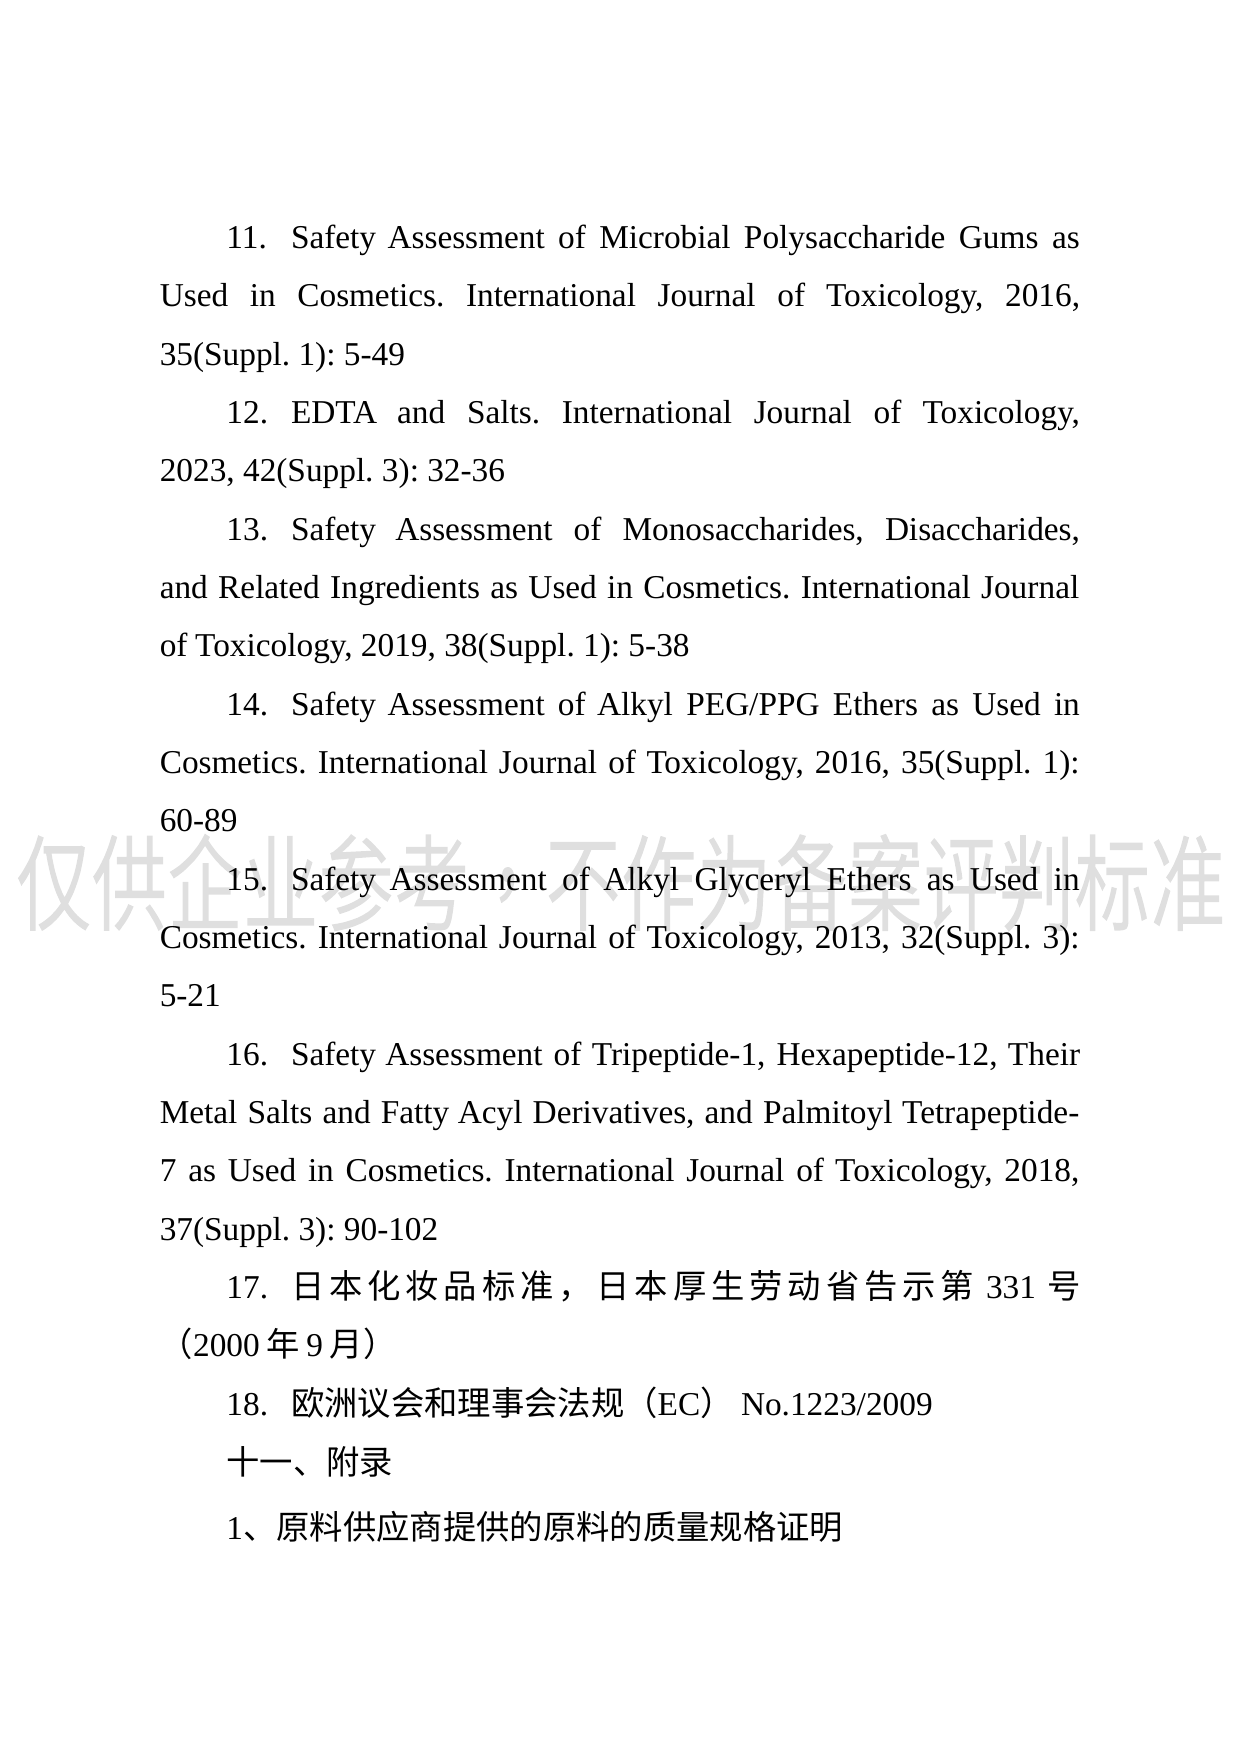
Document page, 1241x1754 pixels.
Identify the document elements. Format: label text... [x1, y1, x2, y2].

list Safety Assessment of Tripeptide-1, Hexapeptide-12, Their Metal Salts and Fatty Acyl Derivatives, and Palmitoyl Tetrapeptide-7 as Used in Cosmetics. International Journal of Toxicology, 2018, 37(Suppl. 3): 90-102 [159, 1018, 1081, 1252]
list 日本化妆品标准，日本厚生劳动省告示第331号（2000年9月） [159, 1252, 1081, 1368]
list Safety Assessment of Monosaccharides, Disaccharides, and Related Ingredients as Used in Cosmetics. International Journal of Toxicology, 2019, 38(Suppl. 1): 5-38 [159, 493, 1081, 668]
list Safety Assessment of Alkyl PEG/PPG Ethers as Used in Cosmetics. International Journal of Toxicology, 2016, 35(Suppl. 1): 60-89 [159, 668, 1081, 843]
list 欧洲议会和理事会法规（EC） No.1223/2009 [159, 1368, 1081, 1427]
list Safety Assessment of Alkyl Glyceryl Ethers as Used in Cosmetics. International Journal of Toxicology, 2013, 32(Suppl. 3): 5-21 [159, 843, 1081, 1018]
list Safety Assessment of Microbial Polysaccharide Gums as Used in Cosmetics. International Journal of Toxicology, 2016, 35(Suppl. 1): 5-49 [159, 202, 1081, 377]
text 1、原料供应商提供的原料的质量规格证明 [159, 1493, 1081, 1551]
list EDTA and Salts. International Journal of Toxicology, 2023, 42(Suppl. 3): 32-36 [159, 377, 1081, 493]
title 十一、附录 [159, 1427, 1081, 1493]
